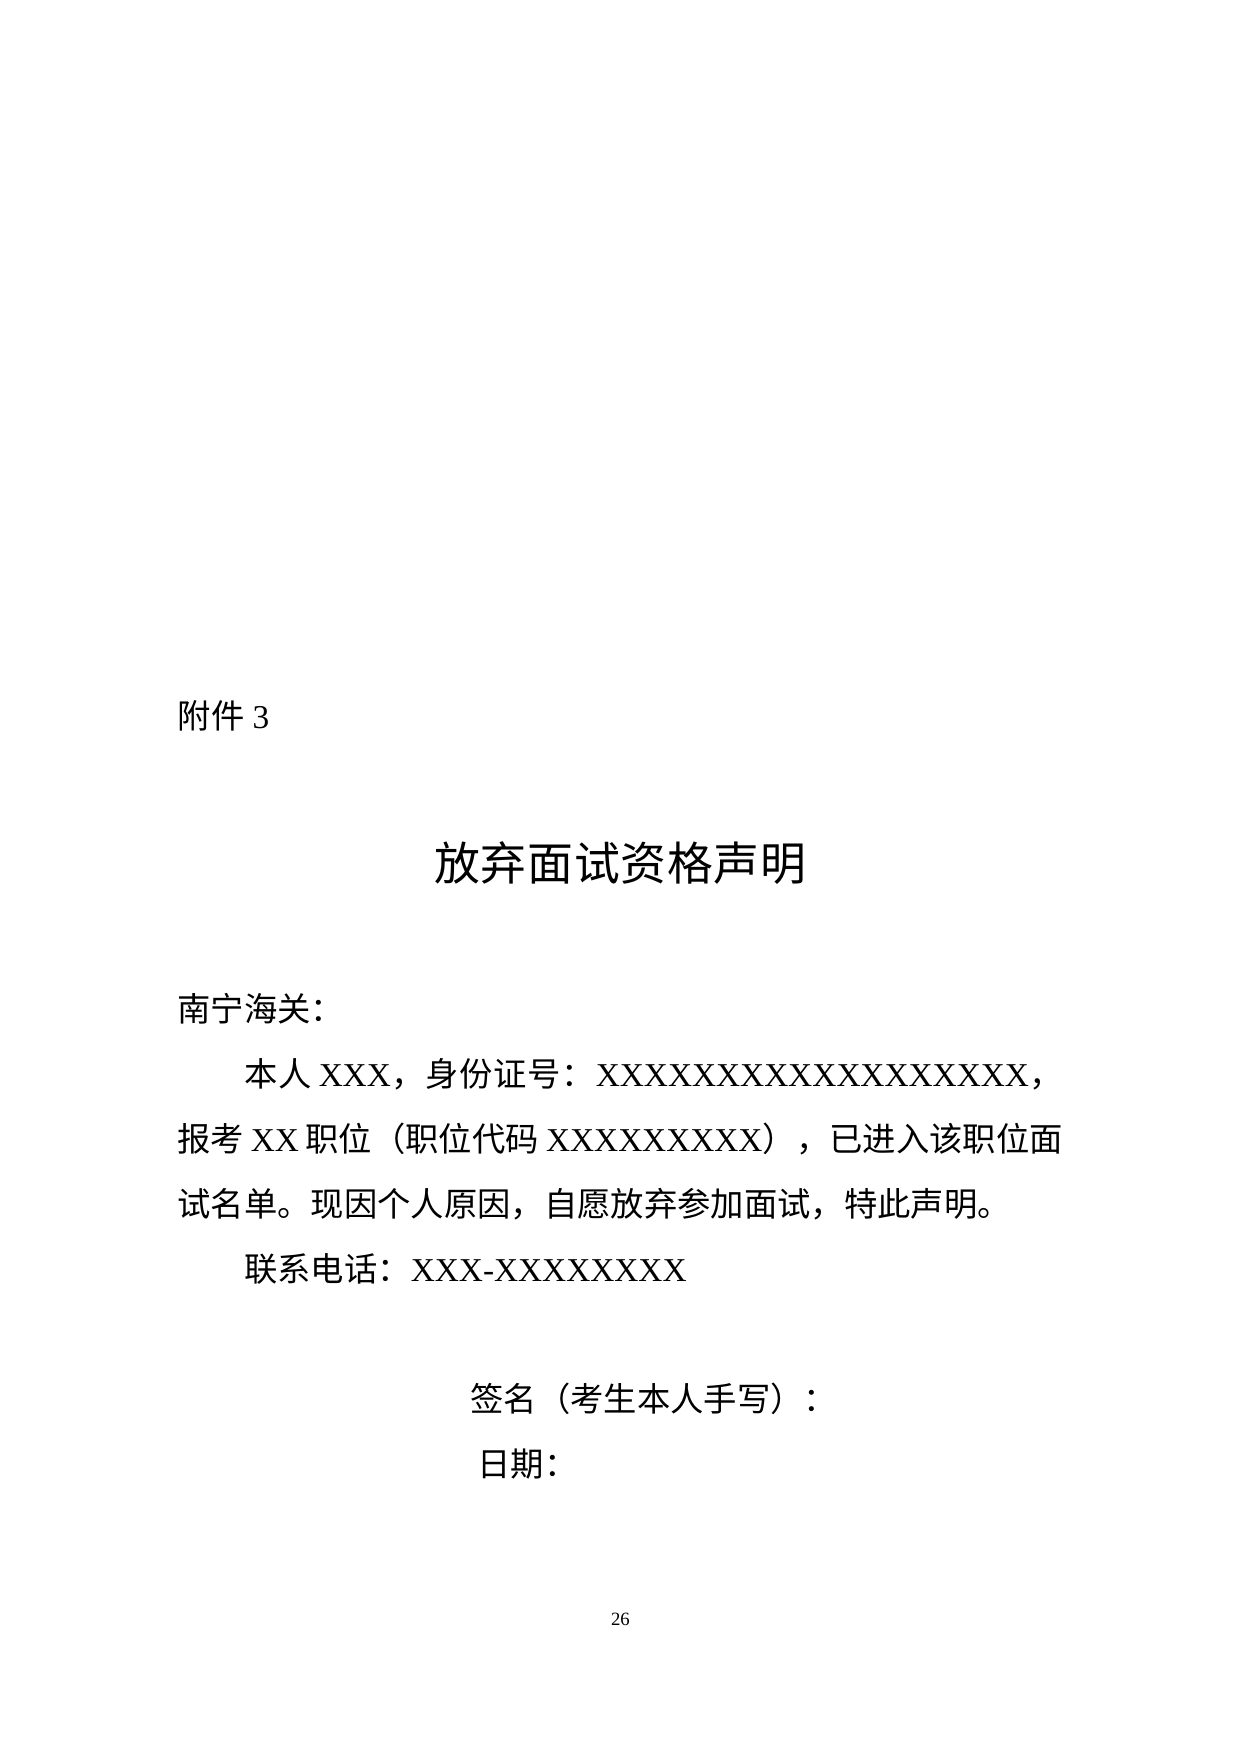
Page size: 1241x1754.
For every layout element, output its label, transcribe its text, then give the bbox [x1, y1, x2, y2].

text 本人XXX，身份证号：XXXXXXXXXXXXXXXXXX，报考XX职位（职位代码XXXXXXXXX），已进入该职位面试名单。现因个人原因，自愿放弃参加面试，特此声明。 [177, 1039, 1063, 1234]
text 联系电话：XXX-XXXXXXXX [177, 1234, 1063, 1299]
text 签名（考生本人手写）： [177, 1364, 1063, 1429]
text 附件3 [177, 682, 1063, 747]
text 南宁海关： [177, 974, 1063, 1039]
text 日期： [177, 1429, 1063, 1494]
text 放弃面试资格声明 [177, 812, 1063, 909]
